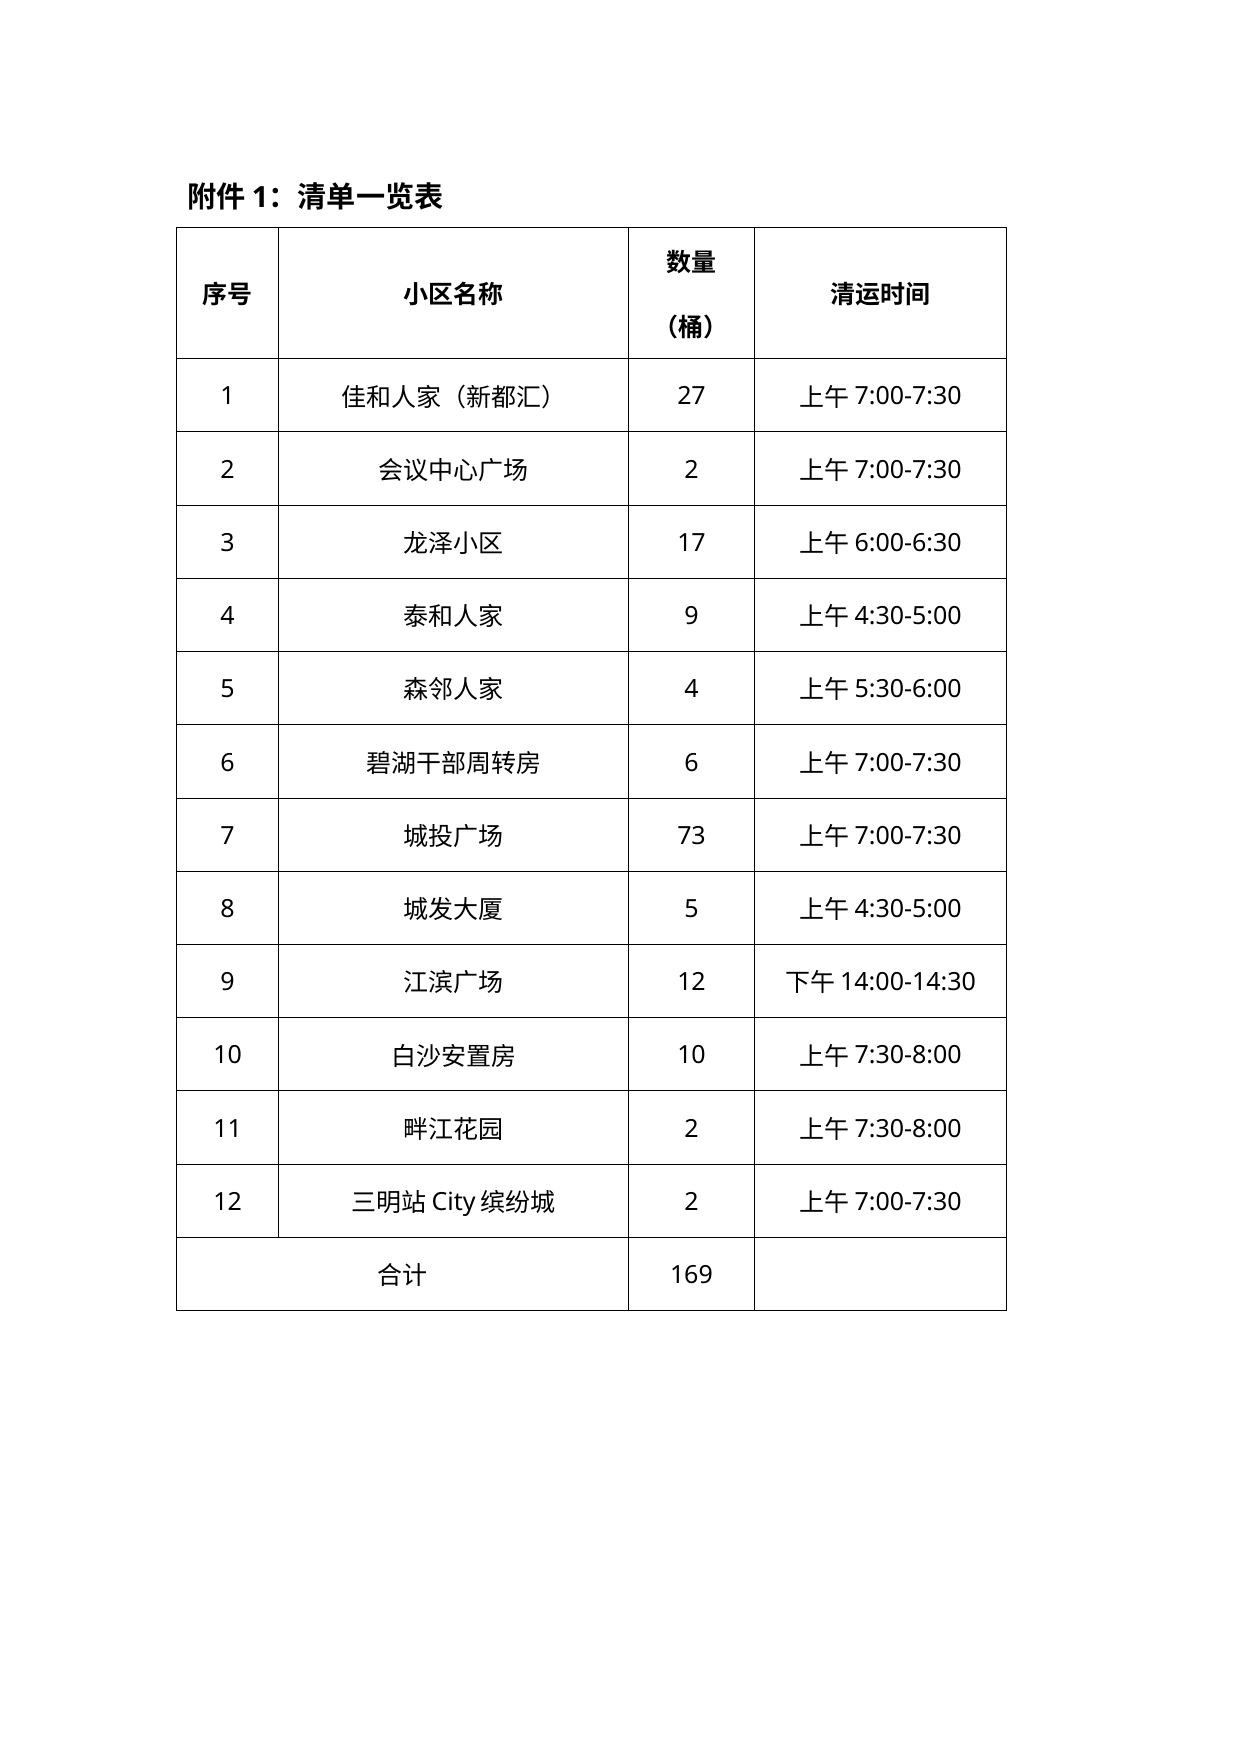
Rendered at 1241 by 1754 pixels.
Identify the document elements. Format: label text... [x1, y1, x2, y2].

table_cell 6 [629, 725, 754, 797]
table_cell 城投广场 [279, 799, 628, 871]
table_cell 12 [177, 1165, 278, 1237]
table_cell 龙泽小区 [279, 506, 628, 578]
table_cell 白沙安置房 [279, 1018, 628, 1090]
table_cell 佳和人家（新都汇） [279, 359, 628, 431]
table_cell 17 [629, 506, 754, 578]
table_cell 5 [177, 652, 278, 724]
table_cell 上午4:30-5:00 [755, 872, 1006, 944]
table_cell 会议中心广场 [279, 432, 628, 504]
table_cell 11 [177, 1091, 278, 1163]
table_cell 泰和人家 [279, 579, 628, 651]
table_cell 4 [177, 579, 278, 651]
table_cell 1 [177, 359, 278, 431]
table_cell 169 [629, 1238, 754, 1310]
table_header 数量（桶） [629, 228, 754, 358]
table_cell 上午6:00-6:30 [755, 506, 1006, 578]
table_cell 江滨广场 [279, 945, 628, 1017]
table_cell 3 [177, 506, 278, 578]
table_cell 9 [177, 945, 278, 1017]
table_cell 上午7:00-7:30 [755, 799, 1006, 871]
table_cell 10 [629, 1018, 754, 1090]
table_cell 上午7:30-8:00 [755, 1091, 1006, 1163]
table_cell 73 [629, 799, 754, 871]
table_header 清运时间 [755, 228, 1006, 358]
table_cell 10 [177, 1018, 278, 1090]
text 附件1：清单一览表 [187, 162, 1053, 227]
table_cell 森邻人家 [279, 652, 628, 724]
table_cell 上午5:30-6:00 [755, 652, 1006, 724]
table_cell 2 [177, 432, 278, 504]
table_cell 上午7:30-8:00 [755, 1018, 1006, 1090]
table_cell 8 [177, 872, 278, 944]
table_cell [755, 1238, 1006, 1310]
table_cell 上午7:00-7:30 [755, 725, 1006, 797]
table_cell 城发大厦 [279, 872, 628, 944]
table_cell 27 [629, 359, 754, 431]
table_cell 三明站City缤纷城 [279, 1165, 628, 1237]
table_cell 合计 [177, 1238, 628, 1310]
table_cell 7 [177, 799, 278, 871]
table_cell 畔江花园 [279, 1091, 628, 1163]
table_cell 12 [629, 945, 754, 1017]
table_cell 2 [629, 1091, 754, 1163]
table_cell 上午4:30-5:00 [755, 579, 1006, 651]
table_cell 下午14:00-14:30 [755, 945, 1006, 1017]
table_cell 6 [177, 725, 278, 797]
table_cell 5 [629, 872, 754, 944]
table_cell 上午7:00-7:30 [755, 359, 1006, 431]
table_cell 4 [629, 652, 754, 724]
table_header 序号 [177, 228, 278, 358]
table_cell 2 [629, 1165, 754, 1237]
table_cell 2 [629, 432, 754, 504]
table_cell 上午7:00-7:30 [755, 1165, 1006, 1237]
table_cell 9 [629, 579, 754, 651]
table_header 小区名称 [279, 228, 628, 358]
table_cell 上午7:00-7:30 [755, 432, 1006, 504]
table_cell 碧湖干部周转房 [279, 725, 628, 797]
